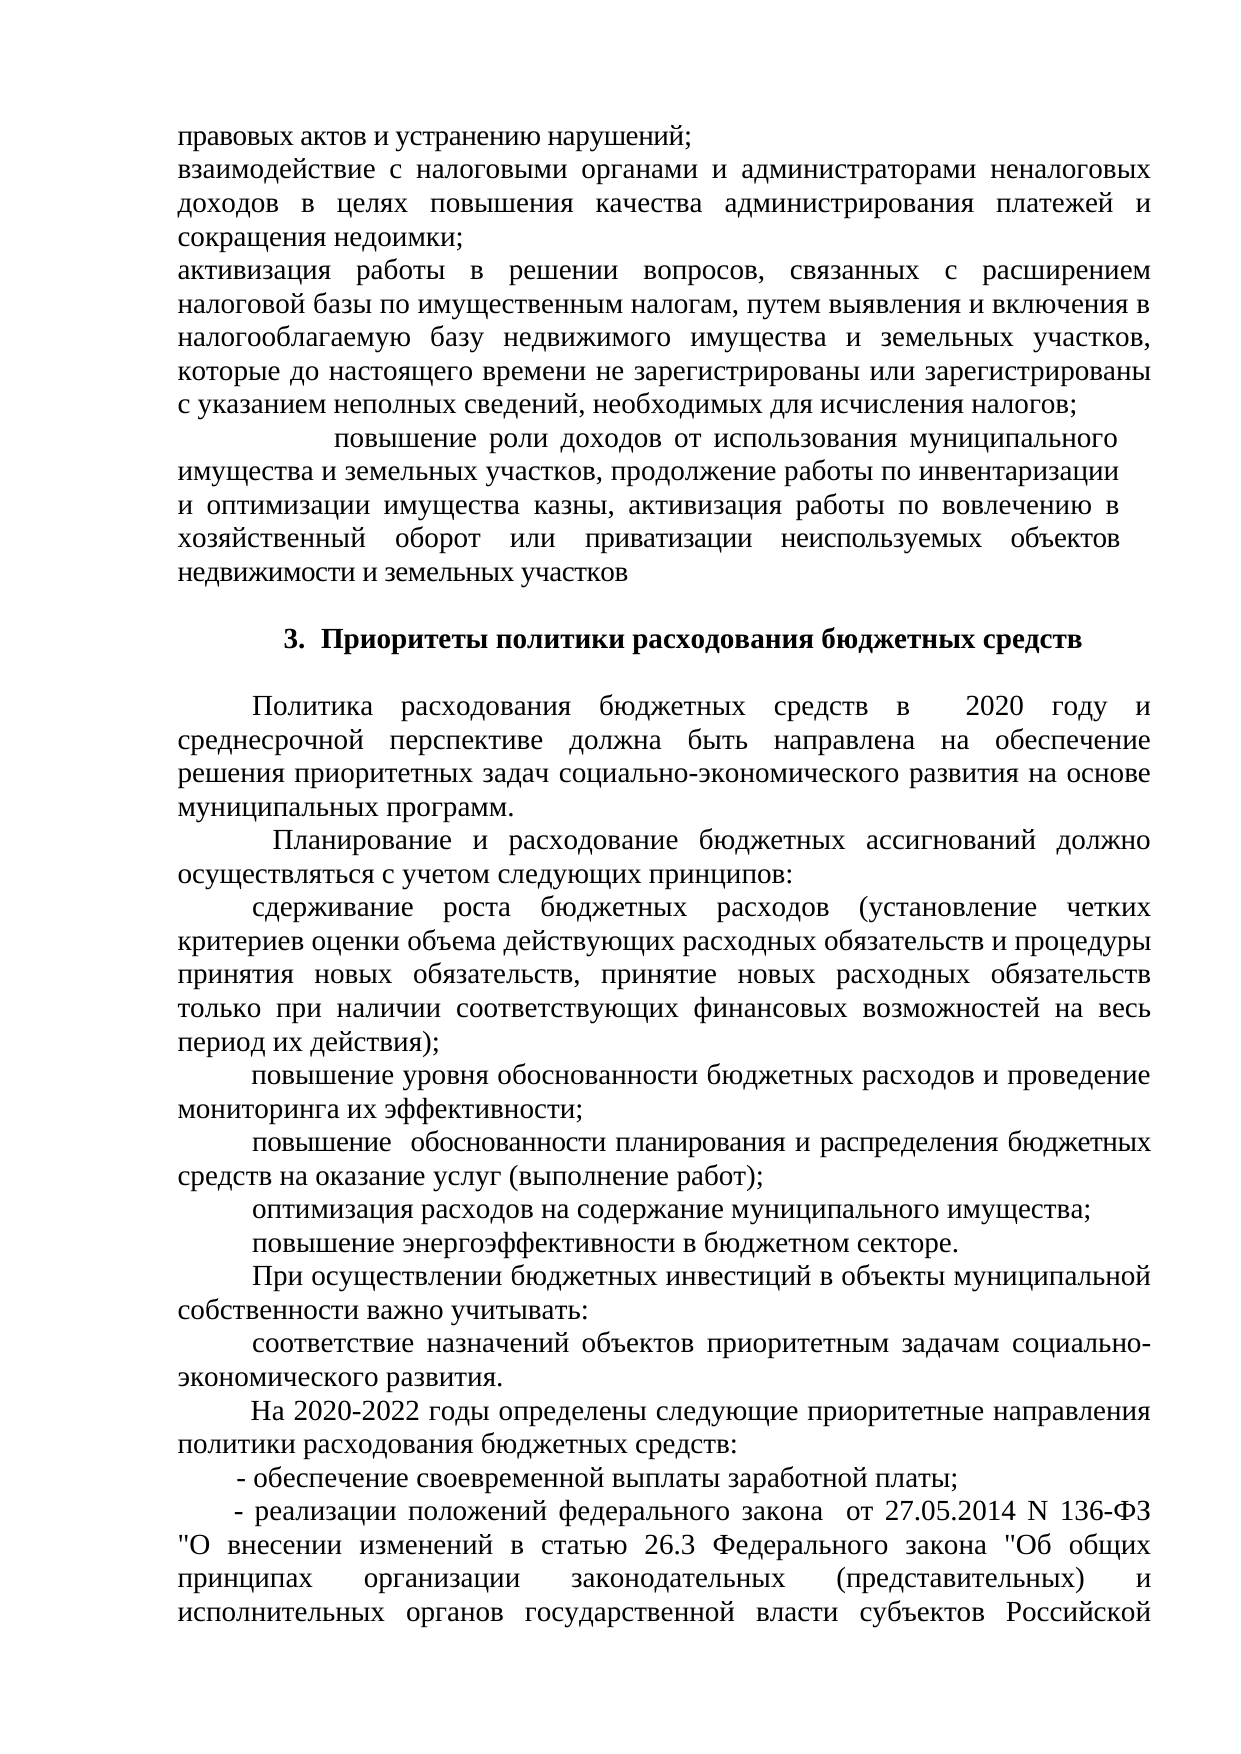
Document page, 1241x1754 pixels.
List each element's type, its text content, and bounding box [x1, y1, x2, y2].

text повышение уровня обоснованности бюджетных расходов и проведение мониторинга их эффективности; [177, 1057, 1152, 1124]
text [177, 118, 1152, 152]
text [177, 1493, 1152, 1627]
text взаимодействие с налоговыми органами и администраторами неналоговых доходов в целях повышения качества администрирования платежей и сокращения недоимки; [177, 152, 1152, 252]
text Политика расходования бюджетных средств в 2020 году и среднесрочной перспективе должна быть направлена на обеспечение решения приоритетных задач социально-экономического развития на основе муниципальных программ. [177, 688, 1152, 822]
text При осуществлении бюджетных инвестиций в объекты муниципальной собственности важно учитывать: [177, 1258, 1152, 1326]
text Планирование и расходование бюджетных ассигнований должно осуществляться с учетом следующих принципов: [177, 822, 1152, 889]
text активизация работы в решении вопросов, связанных с расширением налоговой базы по имущественным налогам, путем выявления и включения в налогооблагаемую базу недвижимого имущества и земельных участков, которые до настоящего времени не зарегистрированы или зарегистрированы с указанием неполных сведений, необходимых для исчисления налогов; [177, 252, 1152, 420]
text оптимизация расходов на содержание муниципального имущества; [177, 1191, 1152, 1225]
text - обеспечение своевременной выплаты заработной платы; [177, 1460, 1152, 1493]
list Приоритеты политики расходования бюджетных средств [215, 621, 1152, 655]
text соответствие назначений объектов приоритетным задачам социально-экономического развития. [177, 1326, 1152, 1393]
text На 2020-2022 годы определены следующие приоритетные направления политики расходования бюджетных средств: [177, 1393, 1152, 1460]
text повышение энергоэффективности в бюджетном секторе. [177, 1225, 1152, 1258]
text повышение роли доходов от использования муниципального имущества и земельных участков, продолжение работы по инвентаризации и оптимизации имущества казны, активизация работы по вовлечению в хозяйственный оборот или приватизации неиспользуемых объектов недвижимости и земельных участков [177, 420, 1120, 588]
text сдерживание роста бюджетных расходов (установление четких критериев оценки объема действующих расходных обязательств и процедуры принятия новых обязательств, принятие новых расходных обязательств только при наличии соответствующих финансовых возможностей на весь период их действия); [177, 889, 1152, 1057]
text повышение обоснованности планирования и распределения бюджетных средств на оказание услуг (выполнение работ); [177, 1124, 1152, 1191]
